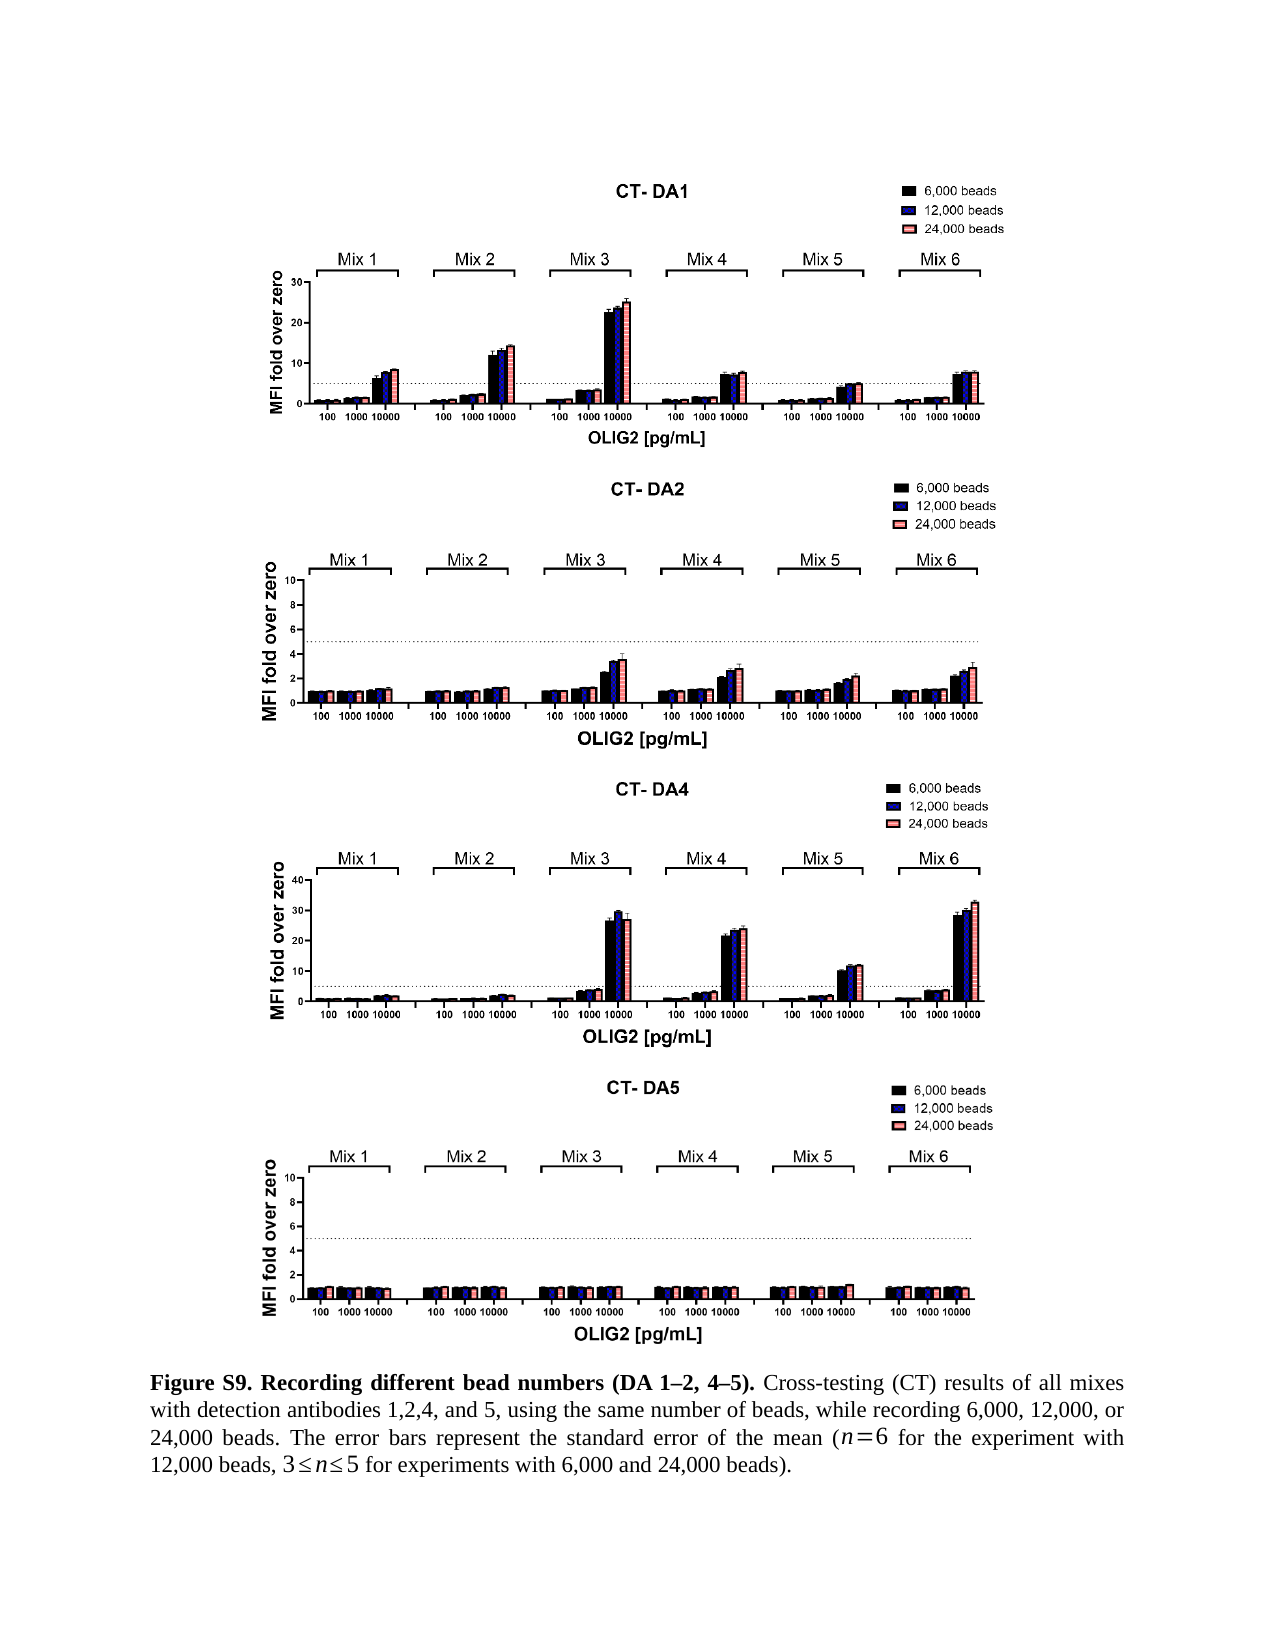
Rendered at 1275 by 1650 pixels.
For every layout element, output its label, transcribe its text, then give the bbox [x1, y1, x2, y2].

text Figure S9. Recording different bead numbers (DA 1–2, 4–5). Cross-testing (CT) results of all mixes with detection antibodies 1,2,4, and 5, using the same number of beads, while recording 6,000, 12,000, or 24,000 beads. The error bars represent the standard error of the mean ( for the experiment with 12,000 beads, for experiments with 6,000 and 24,000 beads). [150, 1369, 1125, 1478]
picture [240, 150, 1035, 1350]
